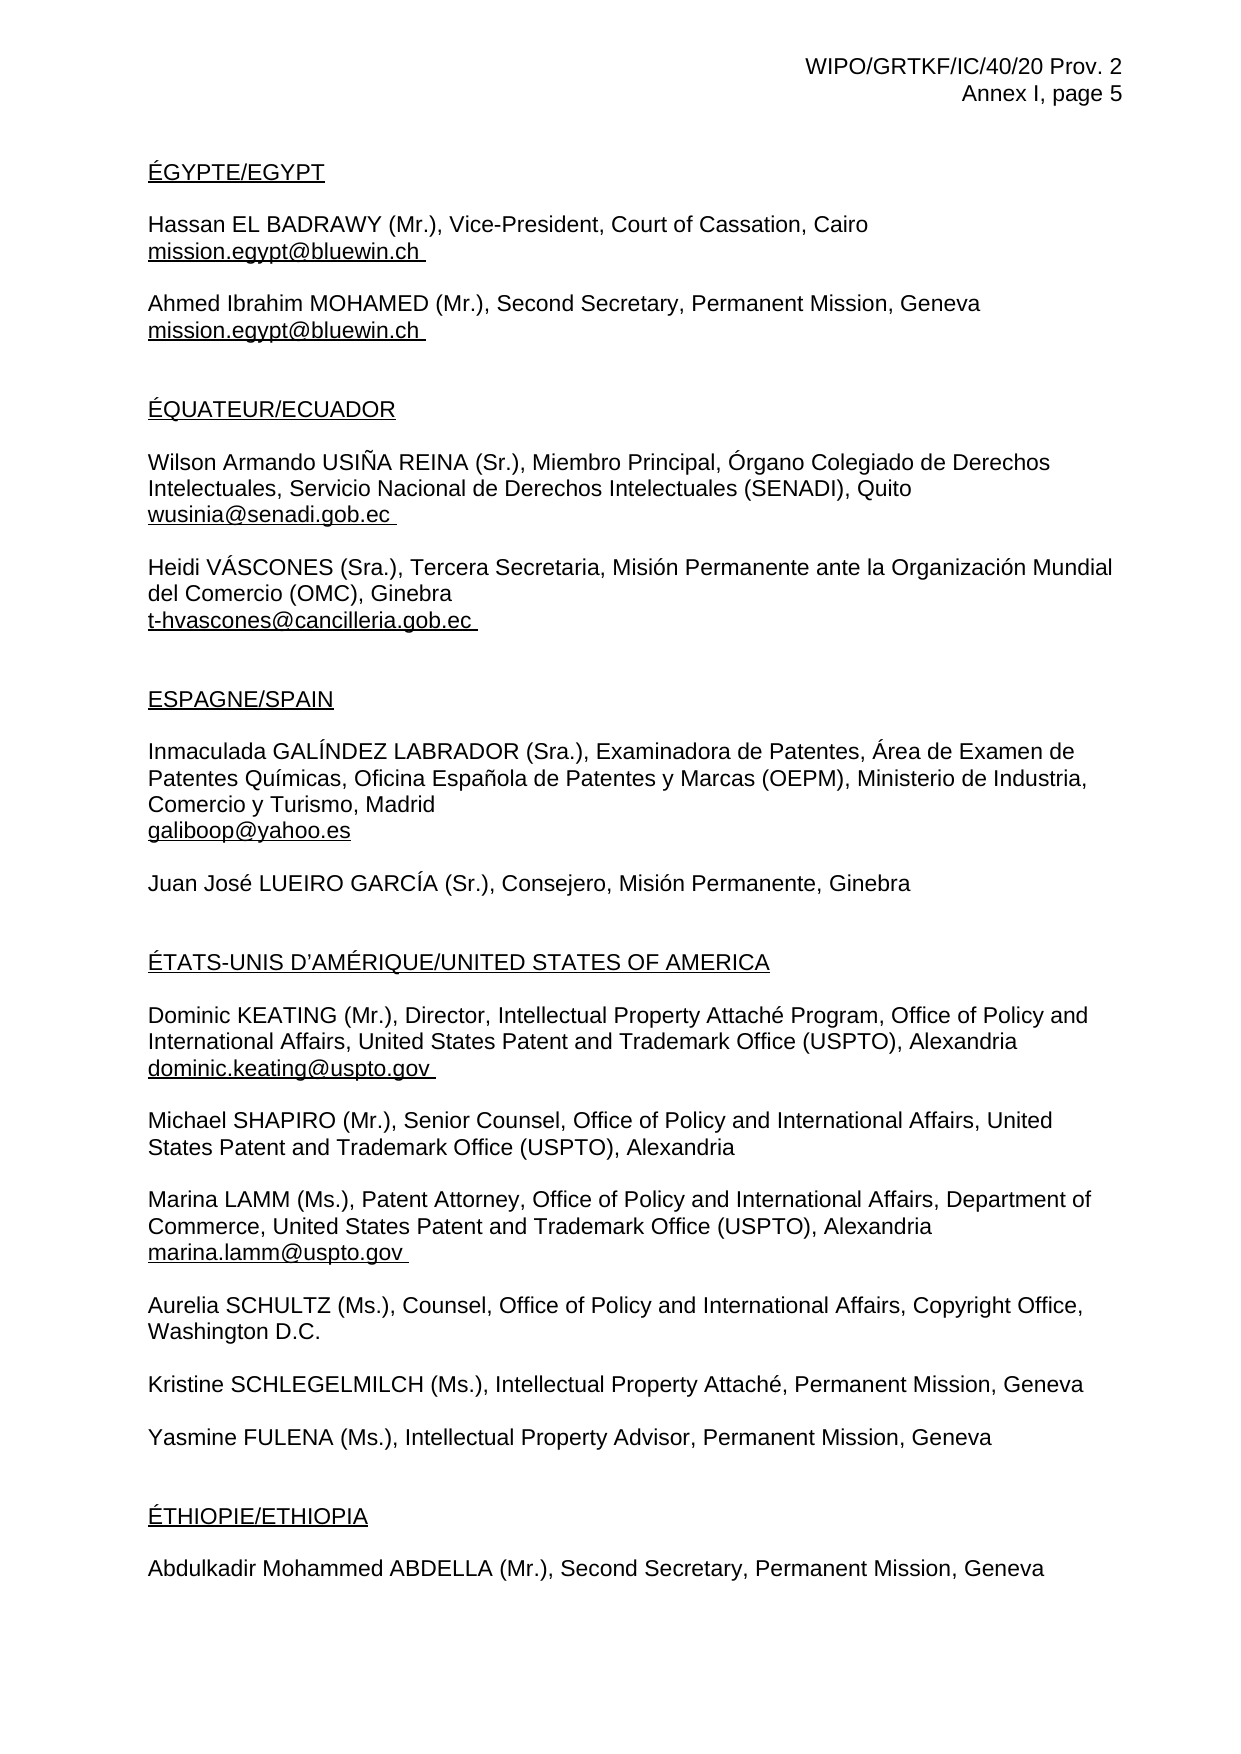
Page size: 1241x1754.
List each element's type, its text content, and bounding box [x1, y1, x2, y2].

text Kristine SCHLEGELMILCH (Ms.), Intellectual Property Attaché, Permanent Mission, Geneva [148, 1371, 1122, 1397]
text Inmaculada GALÍNDEZ LABRADOR (Sra.), Examinadora de Patentes, Área de Examen de Patentes Químicas, Oficina Española de Patentes y Marcas (OEPM), Ministerio de Industria, Comercio y Turismo, Madrid [148, 738, 1122, 817]
text Wilson Armando USIÑA REINA (Sr.), Miembro Principal, Órgano Colegiado de Derechos Intelectuales, Servicio Nacional de Derechos Intelectuales (SENADI), Quito [148, 448, 1122, 501]
text Heidi VÁSCONES (Sra.), Tercera Secretaria, Misión Permanente ante la Organización Mundial del Comercio (OMC), Ginebra [148, 554, 1122, 607]
text mission.egypt@bluewin.ch [148, 317, 1122, 343]
text ÉTHIOPIE/ETHIOPIA [148, 1503, 1122, 1529]
text mission.egypt@bluewin.ch [148, 238, 1122, 264]
text dominic.keating@uspto.gov [148, 1054, 1122, 1081]
text ÉGYPTE/EGYPT [148, 158, 1122, 185]
text ESPAGNE/SPAIN [148, 686, 1122, 712]
text Abdulkadir Mohammed ABDELLA (Mr.), Second Secretary, Permanent Mission, Geneva [148, 1555, 1122, 1582]
text ÉQUATEUR/ECUADOR [148, 396, 1122, 422]
text ÉTATS-UNIS D’AMÉRIQUE/UNITED STATES OF AMERICA [148, 949, 1122, 976]
text wusinia@senadi.gob.ec [148, 501, 1122, 527]
text marina.lamm@uspto.gov [148, 1239, 1122, 1265]
text Michael SHAPIRO (Mr.), Senior Counsel, Office of Policy and International Affairs, United States Patent and Trademark Office (USPTO), Alexandria [148, 1107, 1122, 1160]
text t-hvascones@cancilleria.gob.ec [148, 607, 1122, 633]
text Aurelia SCHULTZ (Ms.), Counsel, Office of Policy and International Affairs, Copyright Office, Washington D.C. [148, 1292, 1122, 1344]
text galiboop@yahoo.es [148, 817, 1122, 844]
text Hassan EL BADRAWY (Mr.), Vice-President, Court of Cassation, Cairo [148, 211, 1122, 238]
text Yasmine FULENA (Ms.), Intellectual Property Advisor, Permanent Mission, Geneva [148, 1423, 1122, 1450]
text Ahmed Ibrahim MOHAMED (Mr.), Second Secretary, Permanent Mission, Geneva [148, 290, 1122, 317]
text Juan José LUEIRO GARCÍA (Sr.), Consejero, Misión Permanente, Ginebra [148, 870, 1122, 896]
text Dominic KEATING (Mr.), Director, Intellectual Property Attaché Program, Office of Policy and International Affairs, United States Patent and Trademark Office (USPTO), Alexandria [148, 1002, 1122, 1054]
text Marina LAMM (Ms.), Patent Attorney, Office of Policy and International Affairs, Department of Commerce, United States Patent and Trademark Office (USPTO), Alexandria [148, 1186, 1122, 1239]
